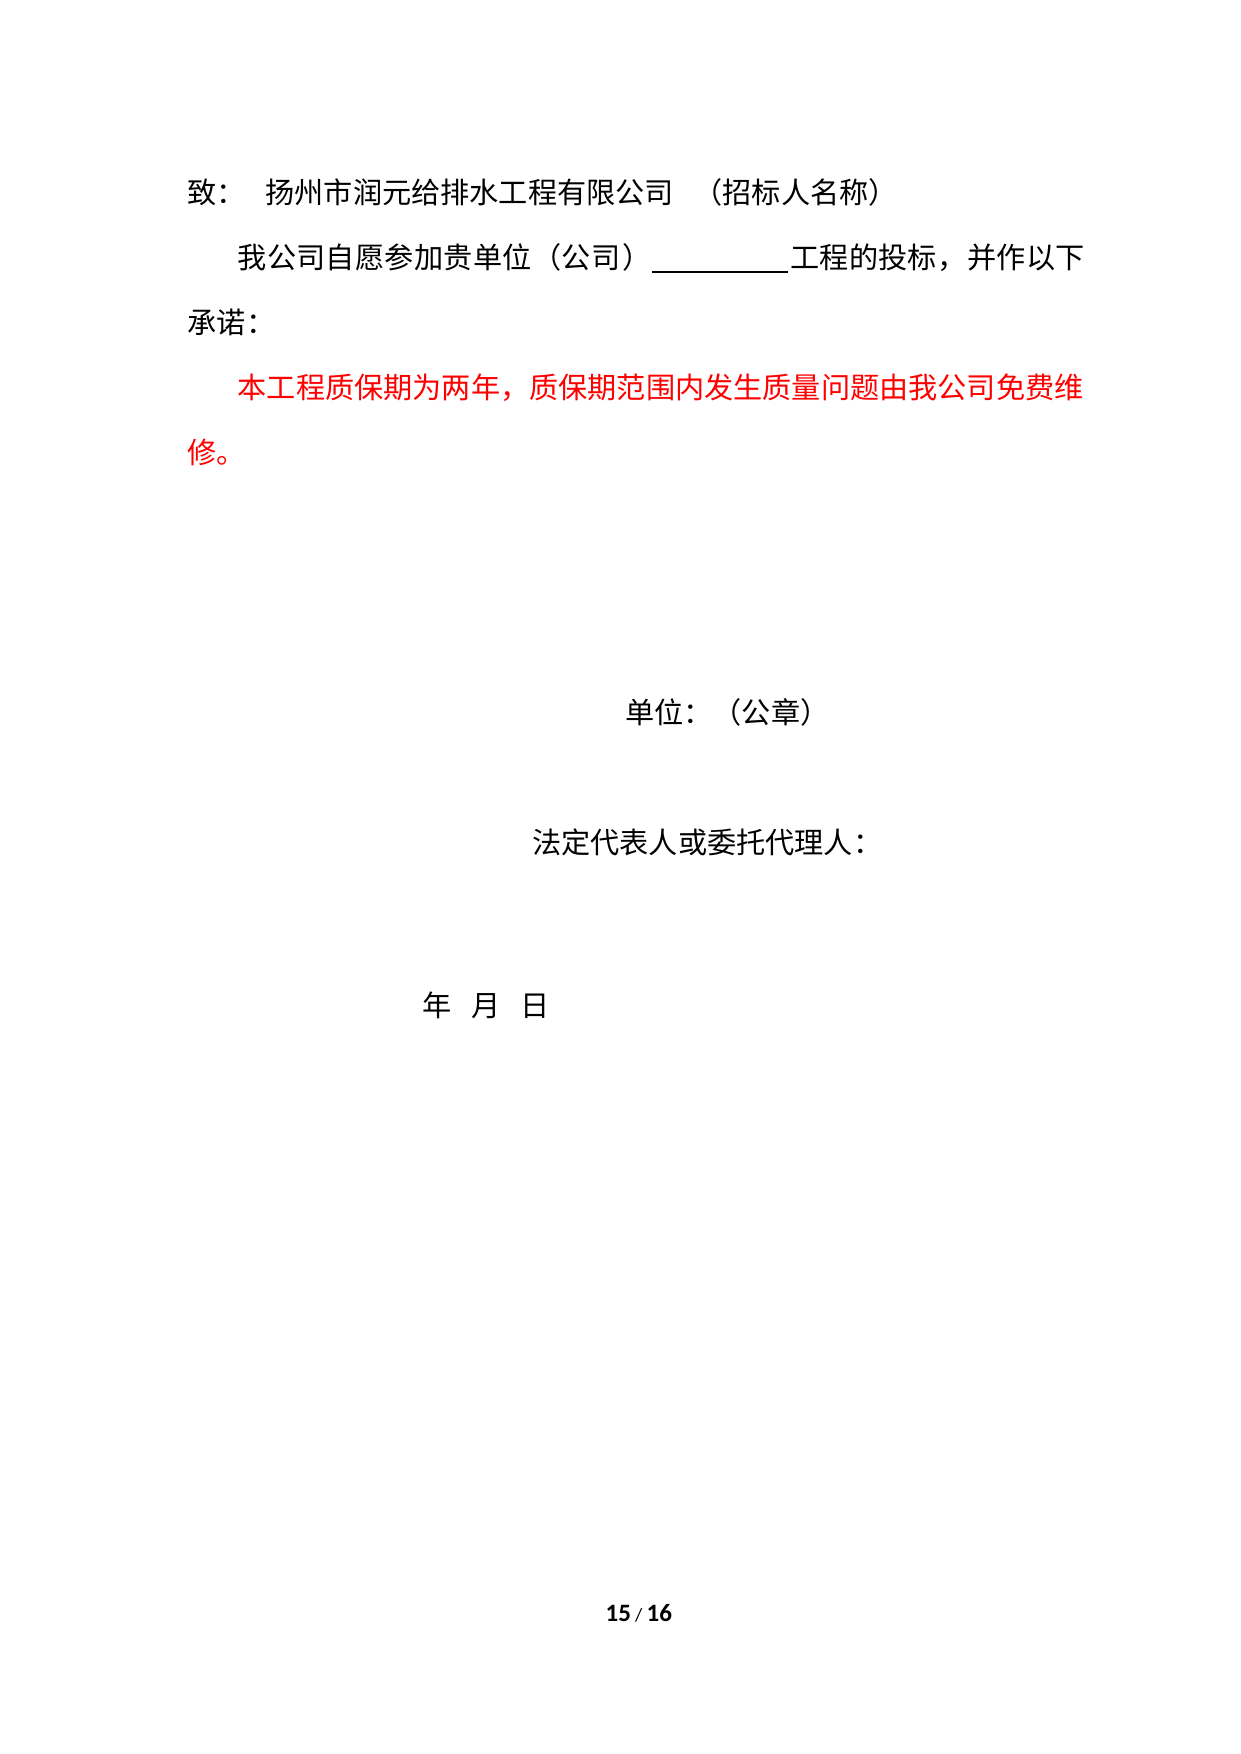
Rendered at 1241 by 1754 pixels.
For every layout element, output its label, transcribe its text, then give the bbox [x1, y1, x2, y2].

text 年 月 日 [187, 971, 1085, 1036]
text 本工程质保期为两年，质保期范围内发生质量问题由我公司免费维修。 [187, 353, 1085, 483]
text 致： 扬州市润元给排水工程有限公司 （招标人名称） [187, 158, 1085, 223]
text 我公司自愿参加贵单位（公司） 工程的投标，并作以下承诺： [187, 223, 1085, 353]
text 单位：（公章） [187, 678, 1027, 743]
text 法定代表人或委托代理人： [187, 808, 1042, 873]
